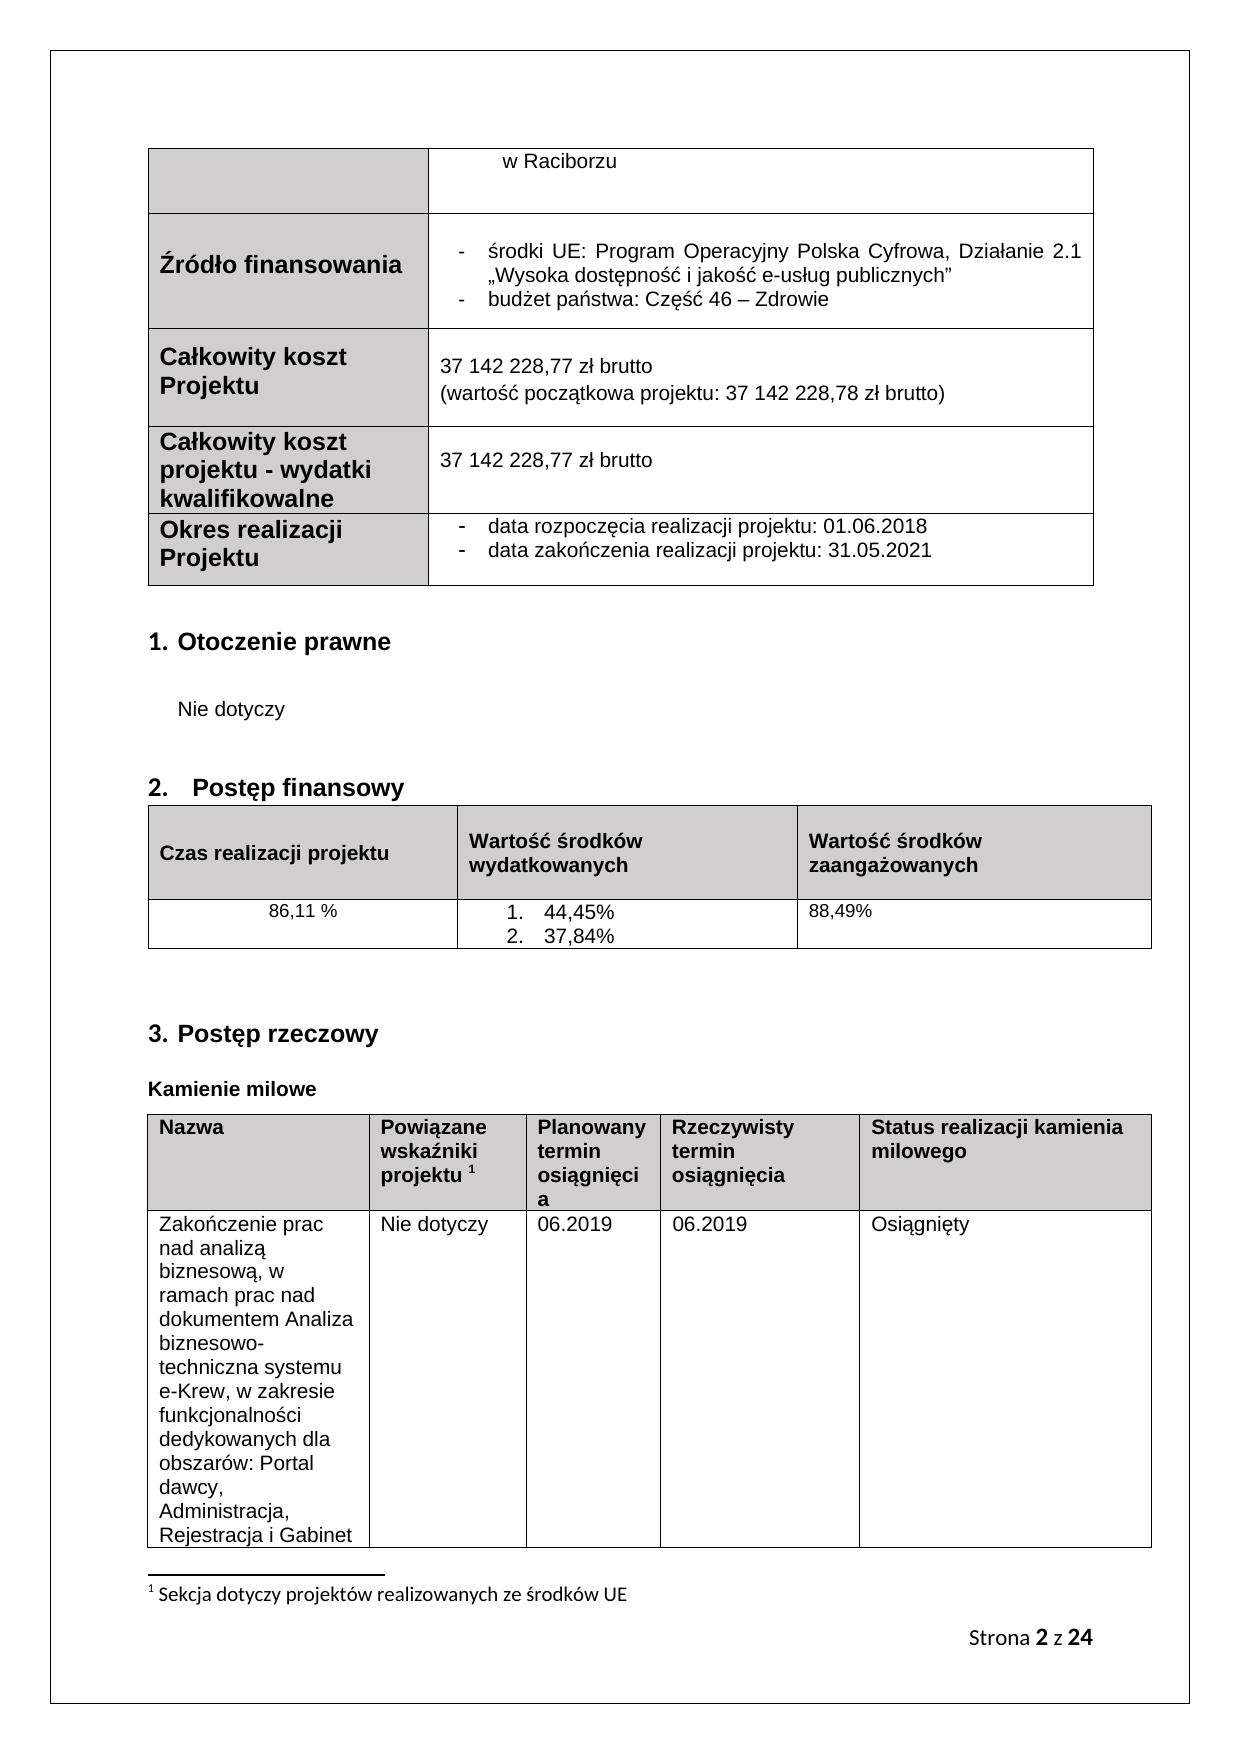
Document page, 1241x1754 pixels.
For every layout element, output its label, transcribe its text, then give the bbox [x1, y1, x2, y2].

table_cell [148, 1211, 369, 1547]
table_header Status realizacji kamienia milowego [860, 1115, 1151, 1210]
table_header Nazwa [148, 1115, 369, 1210]
subtitle Nie dotyczy [148, 697, 1063, 721]
table_header Planowany termin osiągnięcia [527, 1115, 660, 1210]
table_header Czas realizacji projektu [149, 806, 457, 899]
table_cell Całkowity koszt projektu - wydatki kwalifikowalne [149, 427, 428, 513]
table_cell 06.2019 [661, 1211, 859, 1547]
table_cell środki UE: Program Operacyjny Polska Cyfrowa, Działanie 2.1 „Wysoka dostępność i jakość e-usług publicznych” budżet państwa: Część 46 – Zdrowie [429, 214, 1093, 328]
table_cell 86,11 % [149, 900, 457, 948]
table_header Powiązane wskaźniki projektu [370, 1115, 526, 1210]
table_cell 44,45% 37,84% [458, 900, 797, 948]
table_cell data rozpoczęcia realizacji projektu: 01.06.2018 data zakończenia realizacji projektu: 31.05.2021 [429, 514, 1093, 585]
subtitle Otoczenie prawne [148, 624, 1063, 657]
table_header Wartość środków zaangażowanych [798, 806, 1151, 899]
table_cell 88,49% [798, 900, 1151, 948]
table_cell 37 142 228,77 zł brutto (wartość początkowa projektu: 37 142 228,78 zł brutto) [429, 329, 1093, 426]
table_cell Źródło finansowania [149, 214, 428, 328]
subtitle Postęp finansowy [148, 770, 1093, 803]
table_cell Partnerzy [149, 149, 428, 213]
table_cell Osiągnięty [860, 1211, 1151, 1547]
table_cell 06.2019 [527, 1211, 660, 1547]
text Kamienie milowe [148, 1077, 1093, 1101]
table_header Wartość środków wydatkowanych [458, 806, 797, 899]
table_cell Całkowity koszt Projektu [149, 329, 428, 426]
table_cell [429, 149, 1093, 213]
table_header Rzeczywisty termin osiągnięcia [661, 1115, 859, 1210]
table_cell 37 142 228,77 zł brutto [429, 427, 1093, 513]
table_cell Okres realizacji Projektu [149, 514, 428, 585]
subtitle Postęp rzeczowy [148, 1016, 1063, 1049]
table_cell Nie dotyczy [370, 1211, 526, 1547]
